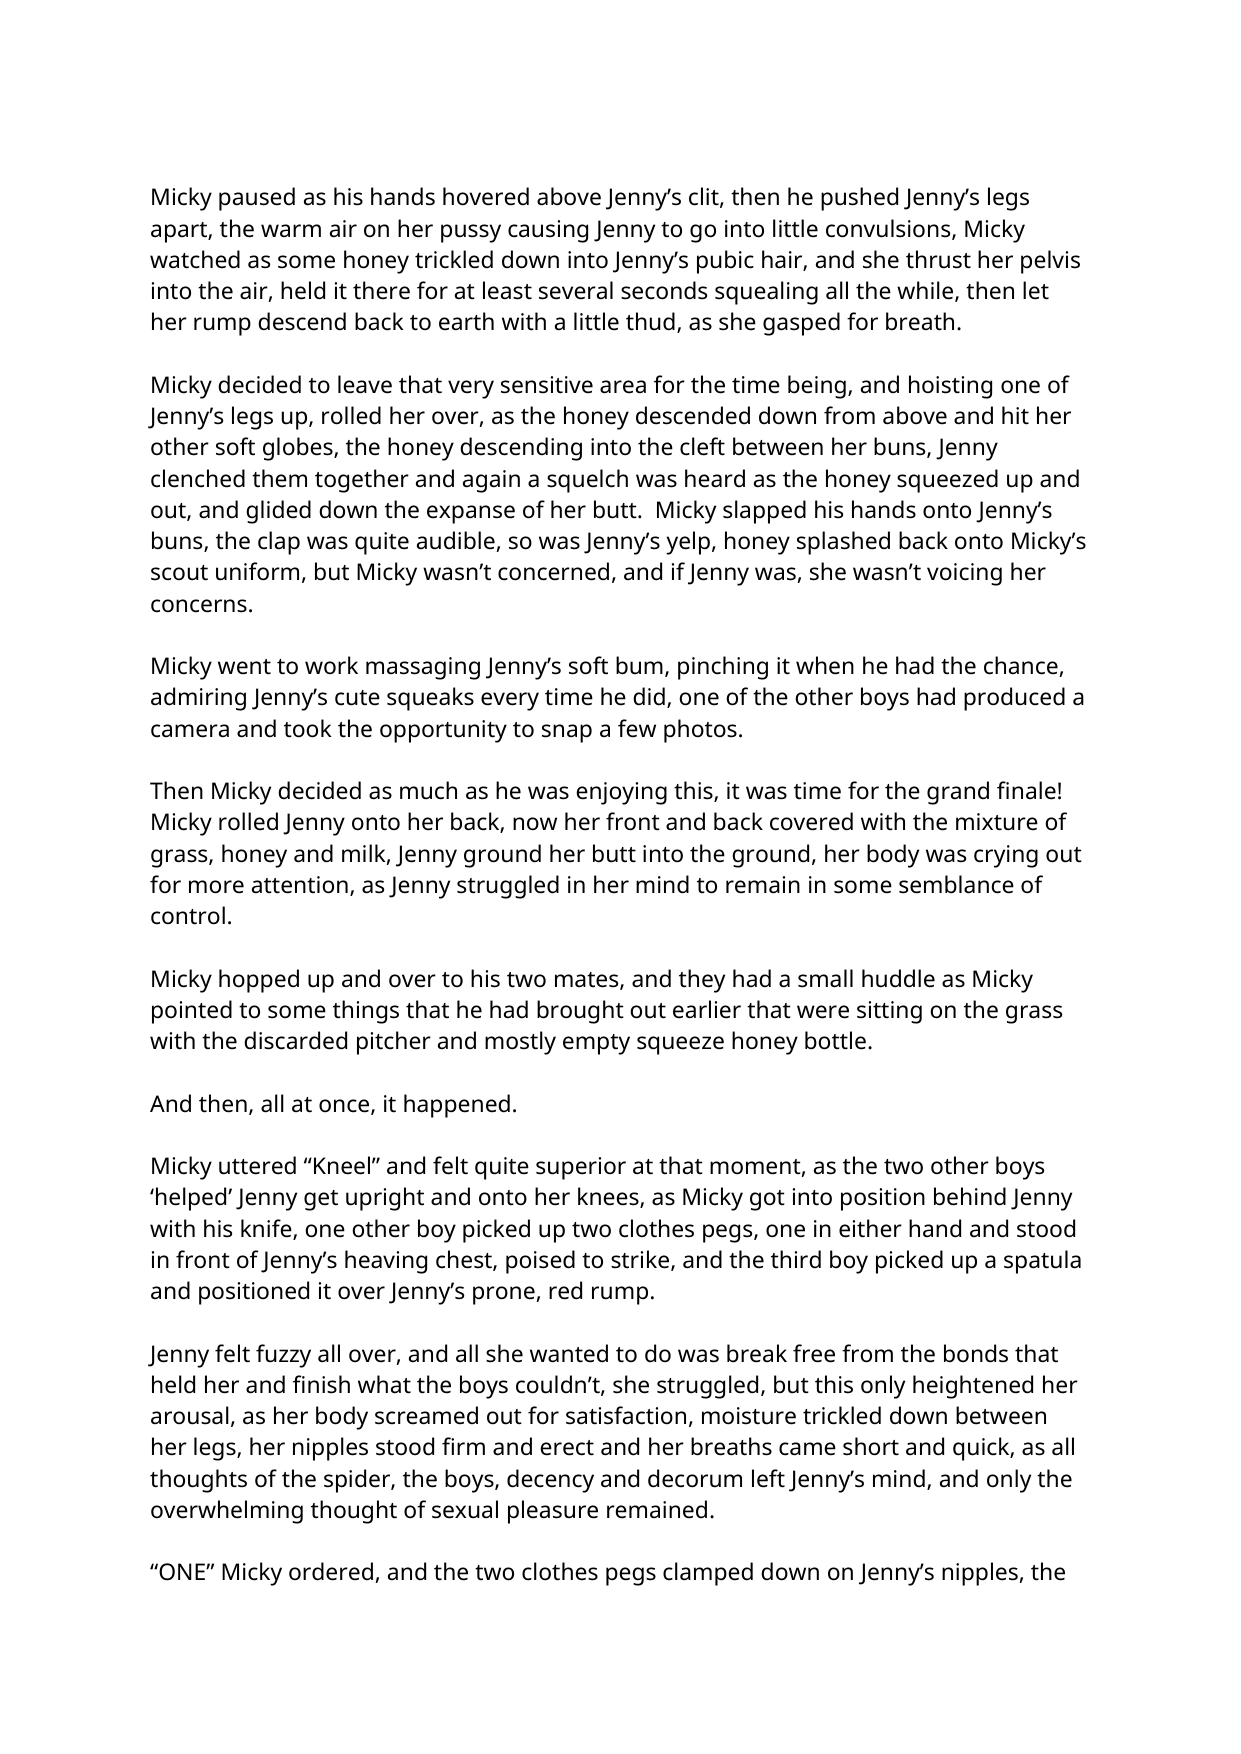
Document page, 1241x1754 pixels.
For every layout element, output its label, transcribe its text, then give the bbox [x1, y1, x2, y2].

text Jenny felt fuzzy all over, and all she wanted to do was break free from the bonds that held her and finish what the boys couldn’t, she struggled, but this only heightened her arousal, as her body screamed out for satisfaction, moisture trickled down between her legs, her nipples stood firm and erect and her breaths came short and quick, as all thoughts of the spider, the boys, decency and decorum left Jenny’s mind, and only the overwhelming thought of sexual pleasure remained. [150, 1337, 1090, 1525]
text Micky uttered “Kneel” and felt quite superior at that moment, as the two other boys ‘helped’ Jenny get upright and onto her knees, as Micky got into position behind Jenny with his knife, one other boy picked up two clothes pegs, one in either hand and stood in front of Jenny’s heaving chest, poised to strike, and the third boy picked up a spatula and positioned it over Jenny’s prone, red rump. [150, 1150, 1090, 1306]
text And then, all at once, it happened. [150, 1087, 1090, 1119]
text Micky went to work massaging Jenny’s soft bum, pinching it when he had the chance, admiring Jenny’s cute squeaks every time he did, one of the other boys had produced a camera and took the opportunity to snap a few photos. [150, 650, 1090, 744]
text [150, 1556, 1090, 1587]
text Then Micky decided as much as he was enjoying this, it was time for the grand finale! Micky rolled Jenny onto her back, now her front and back covered with the mixture of grass, honey and milk, Jenny ground her butt into the ground, her body was crying out for more attention, as Jenny struggled in her mind to remain in some semblance of control. [150, 775, 1090, 931]
text Micky decided to leave that very sensitive area for the time being, and hoisting one of Jenny’s legs up, rolled her over, as the honey descended down from above and hit her other soft globes, the honey descending into the cleft between her buns, Jenny clenched them together and again a squelch was heard as the honey squeezed up and out, and glided down the expanse of her butt. Micky slapped his hands onto Jenny’s buns, the clap was quite audible, so was Jenny’s yelp, honey splashed back onto Micky’s scout uniform, but Micky wasn’t concerned, and if Jenny was, she wasn’t voicing her concerns. [150, 369, 1090, 619]
text Micky paused as his hands hovered above Jenny’s clit, then he pushed Jenny’s legs apart, the warm air on her pussy causing Jenny to go into little convulsions, Micky watched as some honey trickled down into Jenny’s pubic hair, and she thrust her pelvis into the air, held it there for at least several seconds squealing all the while, then let her rump descend back to earth with a little thud, as she gasped for breath. [150, 181, 1090, 337]
text Micky hopped up and over to his two mates, and they had a small huddle as Micky pointed to some things that he had brought out earlier that were sitting on the grass with the discarded pitcher and mostly empty squeeze honey bottle. [150, 962, 1090, 1056]
